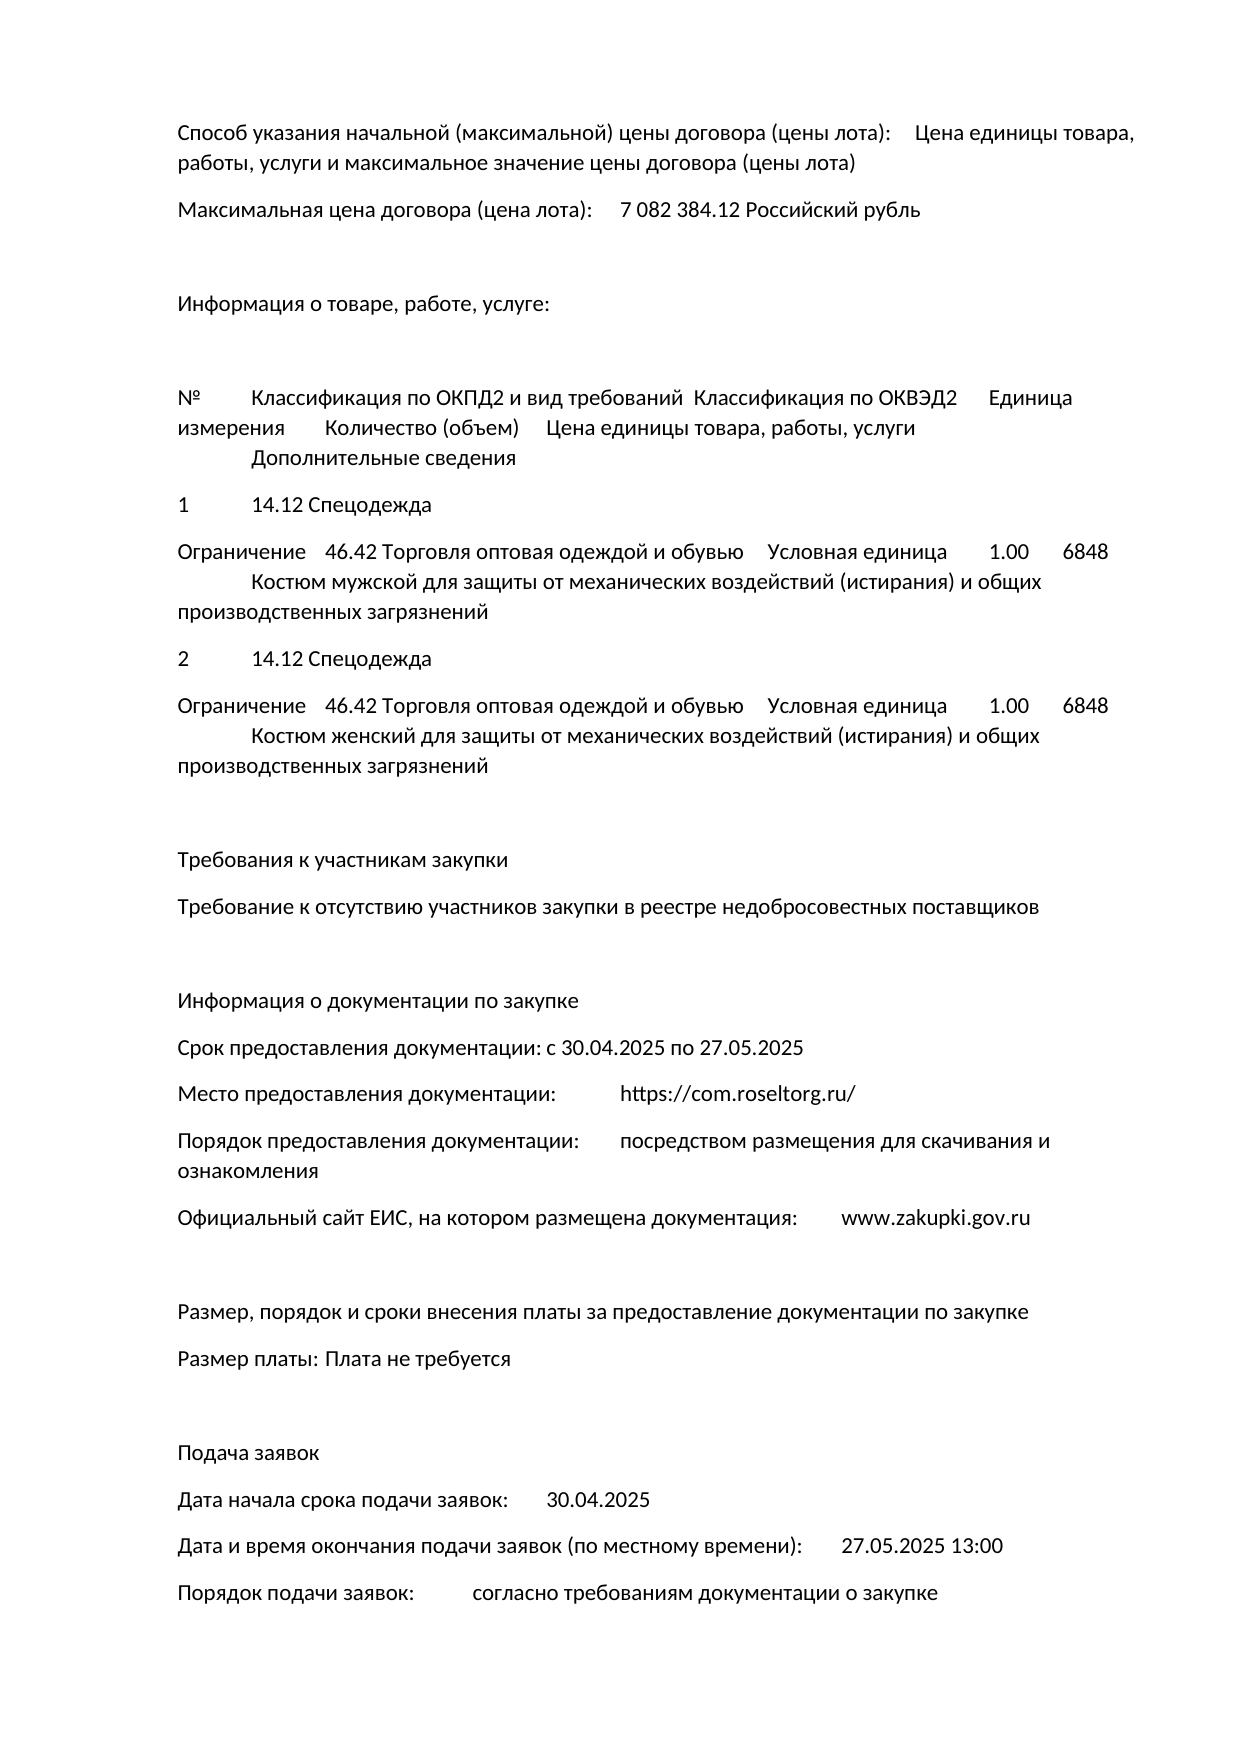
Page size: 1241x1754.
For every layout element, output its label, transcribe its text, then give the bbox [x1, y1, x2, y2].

text Максимальная цена договора (цена лота): 7 082 384.12 Российский рубль [177, 195, 1152, 223]
text Дата начала срока подачи заявок: 30.04.2025 [177, 1485, 1152, 1513]
text Информация о товаре, работе, услуге: [177, 289, 1152, 317]
text Официальный сайт ЕИС, на котором размещена документация: www.zakupki.gov.ru [177, 1203, 1152, 1232]
text Дата и время окончания подачи заявок (по местному времени): 27.05.2025 13:00 [177, 1532, 1152, 1560]
text 1 14.12 Спецодежда [177, 490, 1152, 518]
text Информация о документации по закупке [177, 986, 1152, 1014]
text Срок предоставления документации: с 30.04.2025 по 27.05.2025 [177, 1033, 1152, 1061]
text Ограничение 46.42 Торговля оптовая одеждой и обувью Условная единица 1.00 6848 Костюм мужской для защиты от механических воздействий (истирания) и общих производственных загрязнений [177, 537, 1152, 625]
text Порядок предоставления документации: посредством размещения для скачивания и ознакомления [177, 1126, 1152, 1185]
text Способ указания начальной (максимальной) цены договора (цены лота): Цена единицы товара, работы, услуги и максимальное значение цены договора (цены лота) [177, 118, 1152, 176]
text Требование к отсутствию участников закупки в реестре недобросовестных поставщиков [177, 892, 1152, 920]
text Размер платы: Плата не требуется [177, 1344, 1152, 1372]
text № Классификация по ОКПД2 и вид требований Классификация по ОКВЭД2 Единица измерения Количество (объем) Цена единицы товара, работы, услуги Дополнительные сведения [177, 383, 1152, 471]
text Требования к участникам закупки [177, 845, 1152, 873]
text Порядок подачи заявок: согласно требованиям документации о закупке [177, 1578, 1152, 1607]
text Размер, порядок и сроки внесения платы за предоставление документации по закупке [177, 1297, 1152, 1325]
text Подача заявок [177, 1438, 1152, 1466]
text 2 14.12 Спецодежда [177, 644, 1152, 672]
text Место предоставления документации: https://com.roseltorg.ru/ [177, 1079, 1152, 1108]
text Ограничение 46.42 Торговля оптовая одеждой и обувью Условная единица 1.00 6848 Костюм женский для защиты от механических воздействий (истирания) и общих производственных загрязнений [177, 691, 1152, 779]
